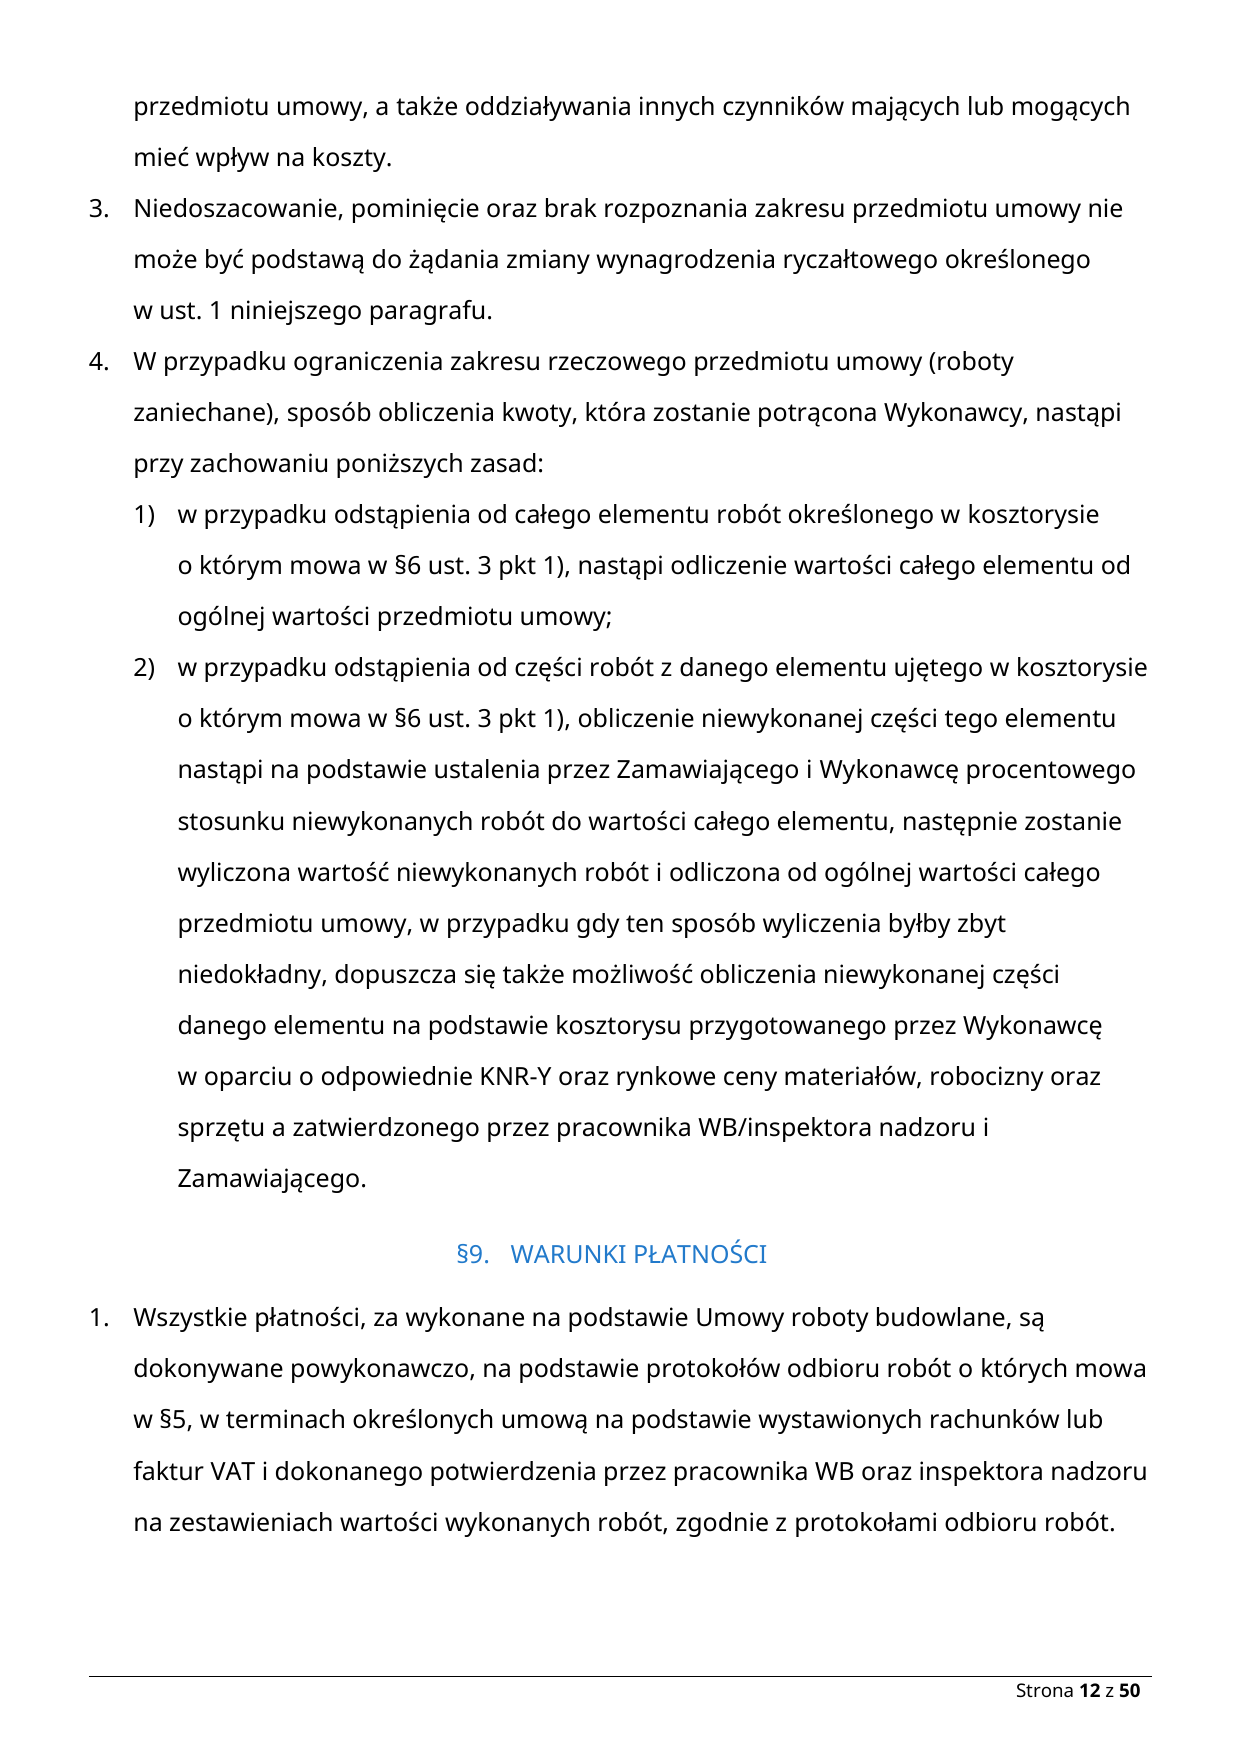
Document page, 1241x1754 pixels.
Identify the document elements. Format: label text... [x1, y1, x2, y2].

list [89, 89, 1152, 174]
list w przypadku odstąpienia od całego elementu robót określonego w kosztorysie o którym mowa w §6 ust. 3 pkt 1), nastąpi odliczenie wartości całego elementu od ogólnej wartości przedmiotu umowy; [133, 497, 1152, 633]
list Niedoszacowanie, pominięcie oraz brak rozpoznania zakresu przedmiotu umowy nie może być podstawą do żądania zmiany wynagrodzenia ryczałtowego określonego w ust. 1 niniejszego paragrafu. [89, 191, 1152, 327]
list w przypadku odstąpienia od części robót z danego elementu ujętego w kosztorysie o którym mowa w §6 ust. 3 pkt 1), obliczenie niewykonanej części tego elementu nastąpi na podstawie ustalenia przez Zamawiającego i Wykonawcę procentowego stosunku niewykonanych robót do wartości całego elementu, następnie zostanie wyliczona wartość niewykonanych robót i odliczona od ogólnej wartości całego przedmiotu umowy, w przypadku gdy ten sposób wyliczenia byłby zbyt niedokładny, dopuszcza się także możliwość obliczenia niewykonanej części danego elementu na podstawie kosztorysu przygotowanego przez Wykonawcę w oparciu o odpowiednie KNR-Y oraz rynkowe ceny materiałów, robocizny oraz sprzętu a zatwierdzonego przez pracownika WB/inspektora nadzoru i Zamawiającego. [133, 650, 1152, 1194]
list Wszystkie płatności, za wykonane na podstawie Umowy roboty budowlane, są dokonywane powykonawczo, na podstawie protokołów odbioru robót o których mowa w §5, w terminach określonych umową na podstawie wystawionych rachunków lub faktur VAT i dokonanego potwierdzenia przez pracownika WB oraz inspektora nadzoru na zestawieniach wartości wykonanych robót, zgodnie z protokołami odbioru robót. [89, 1300, 1152, 1538]
subtitle WARUNKI PŁATNOŚCI [89, 1237, 1152, 1271]
list W przypadku ograniczenia zakresu rzeczowego przedmiotu umowy (roboty zaniechane), sposób obliczenia kwoty, która zostanie potrącona Wykonawcy, nastąpi przy zachowaniu poniższych zasad: [89, 344, 1152, 480]
